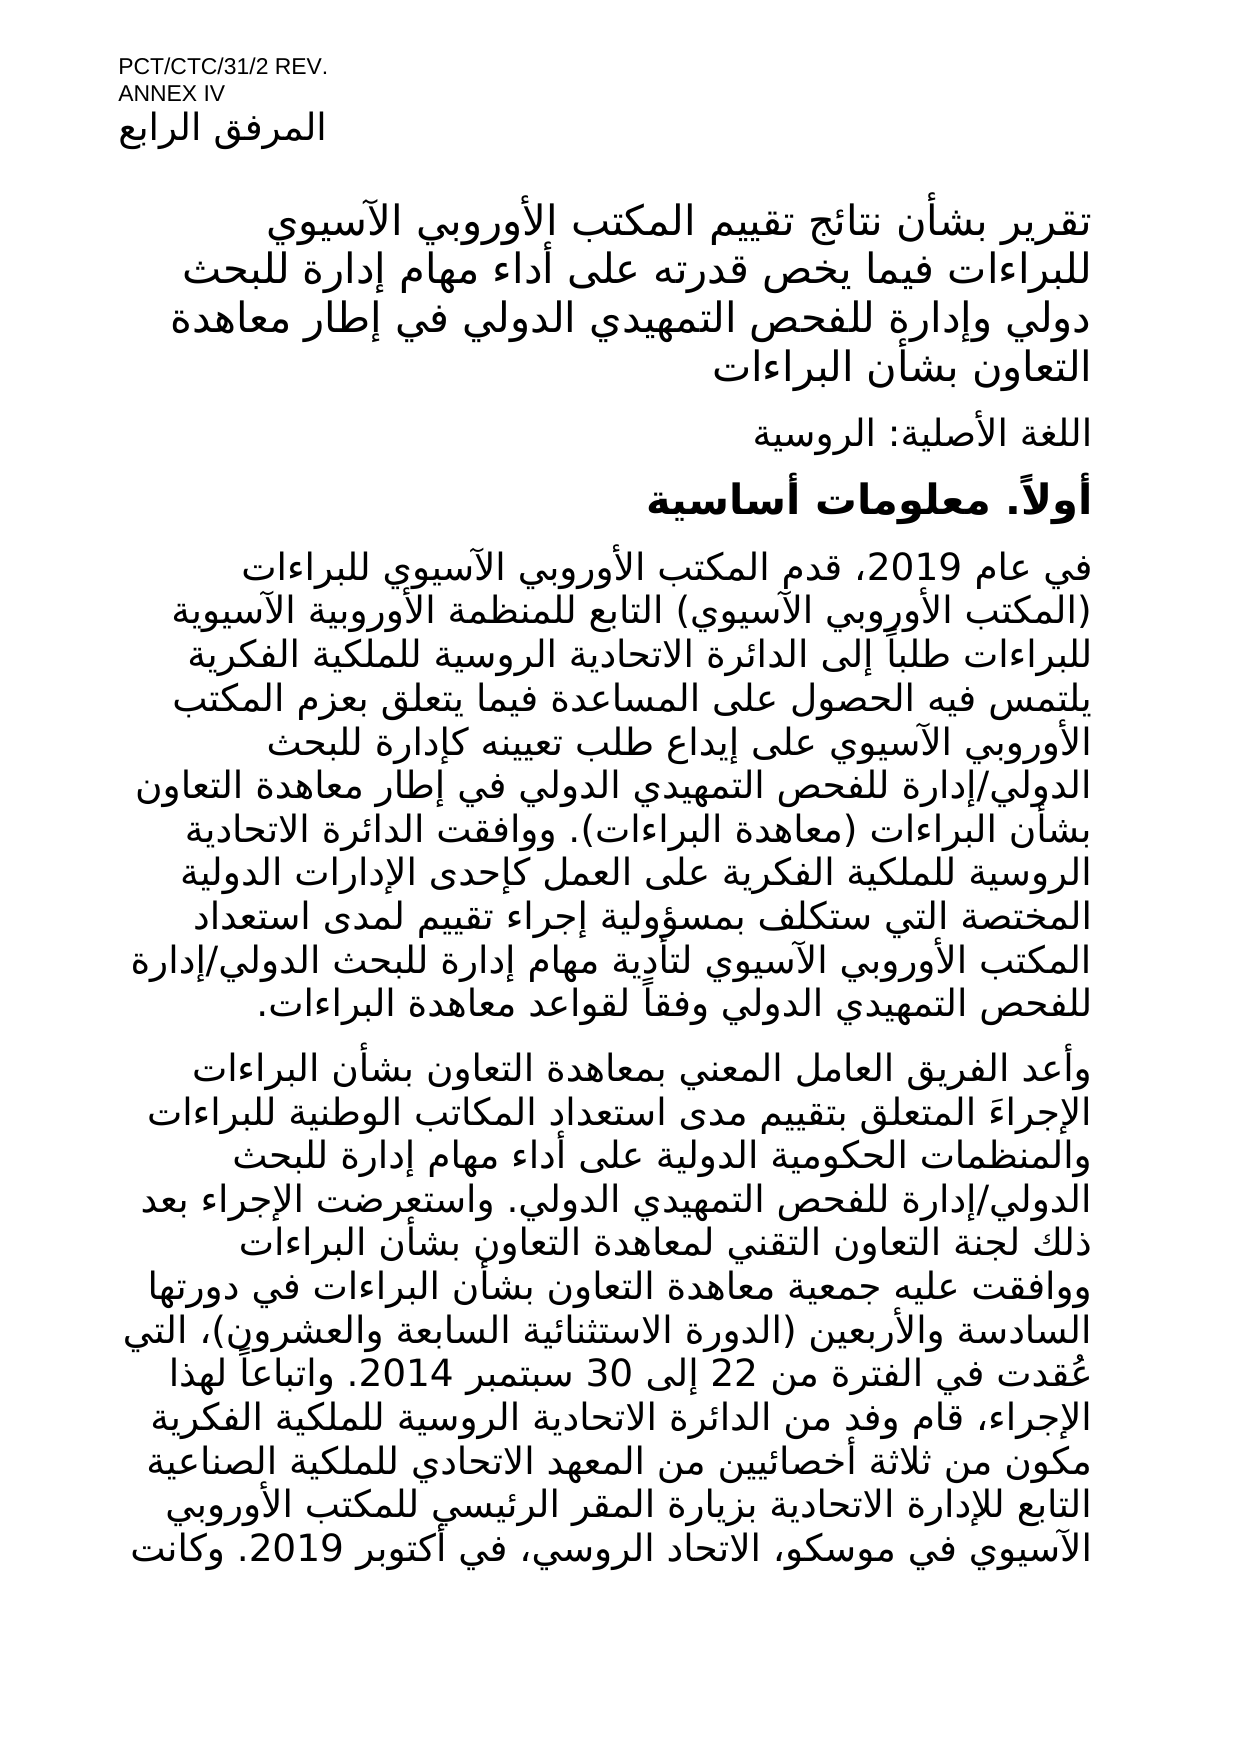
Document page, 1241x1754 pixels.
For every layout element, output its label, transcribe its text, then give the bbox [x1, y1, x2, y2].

text في عام 2019، قدم المكتب الأوروبي الآسيوي للبراءات (المكتب الأوروبي الآسيوي) التابع للمنظمة الأوروبية الآسيوية للبراءات طلباً إلى الدائرة الاتحادية الروسية للملكية الفكرية يلتمس فيه الحصول على المساعدة فيما يتعلق بعزم المكتب الأوروبي الآسيوي على إيداع طلب تعيينه كإدارة للبحث الدولي/إدارة للفحص التمهيدي الدولي في إطار معاهدة التعاون بشأن البراءات (معاهدة البراءات). ووافقت الدائرة الاتحادية الروسية للملكية الفكرية على العمل كإحدى الإدارات الدولية المختصة التي ستكلف بمسؤولية إجراء تقييم لمدى استعداد المكتب الأوروبي الآسيوي لتأدية مهام إدارة للبحث الدولي/إدارة للفحص التمهيدي الدولي وفقاً لقواعد معاهدة البراءات. [118, 546, 1092, 1026]
text اللغة الأصلية: الروسية [118, 412, 1092, 455]
subtitle أولاً. معلومات أساسية [118, 476, 1092, 525]
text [118, 1046, 1092, 1570]
subtitle تقرير بشأن نتائج تقييم المكتب الأوروبي الآسيوي للبراءات فيما يخص قدرته على أداء مهام إدارة للبحث دولي وإدارة للفحص التمهيدي الدولي في إطار معاهدة التعاون بشأن البراءات [118, 197, 1092, 391]
